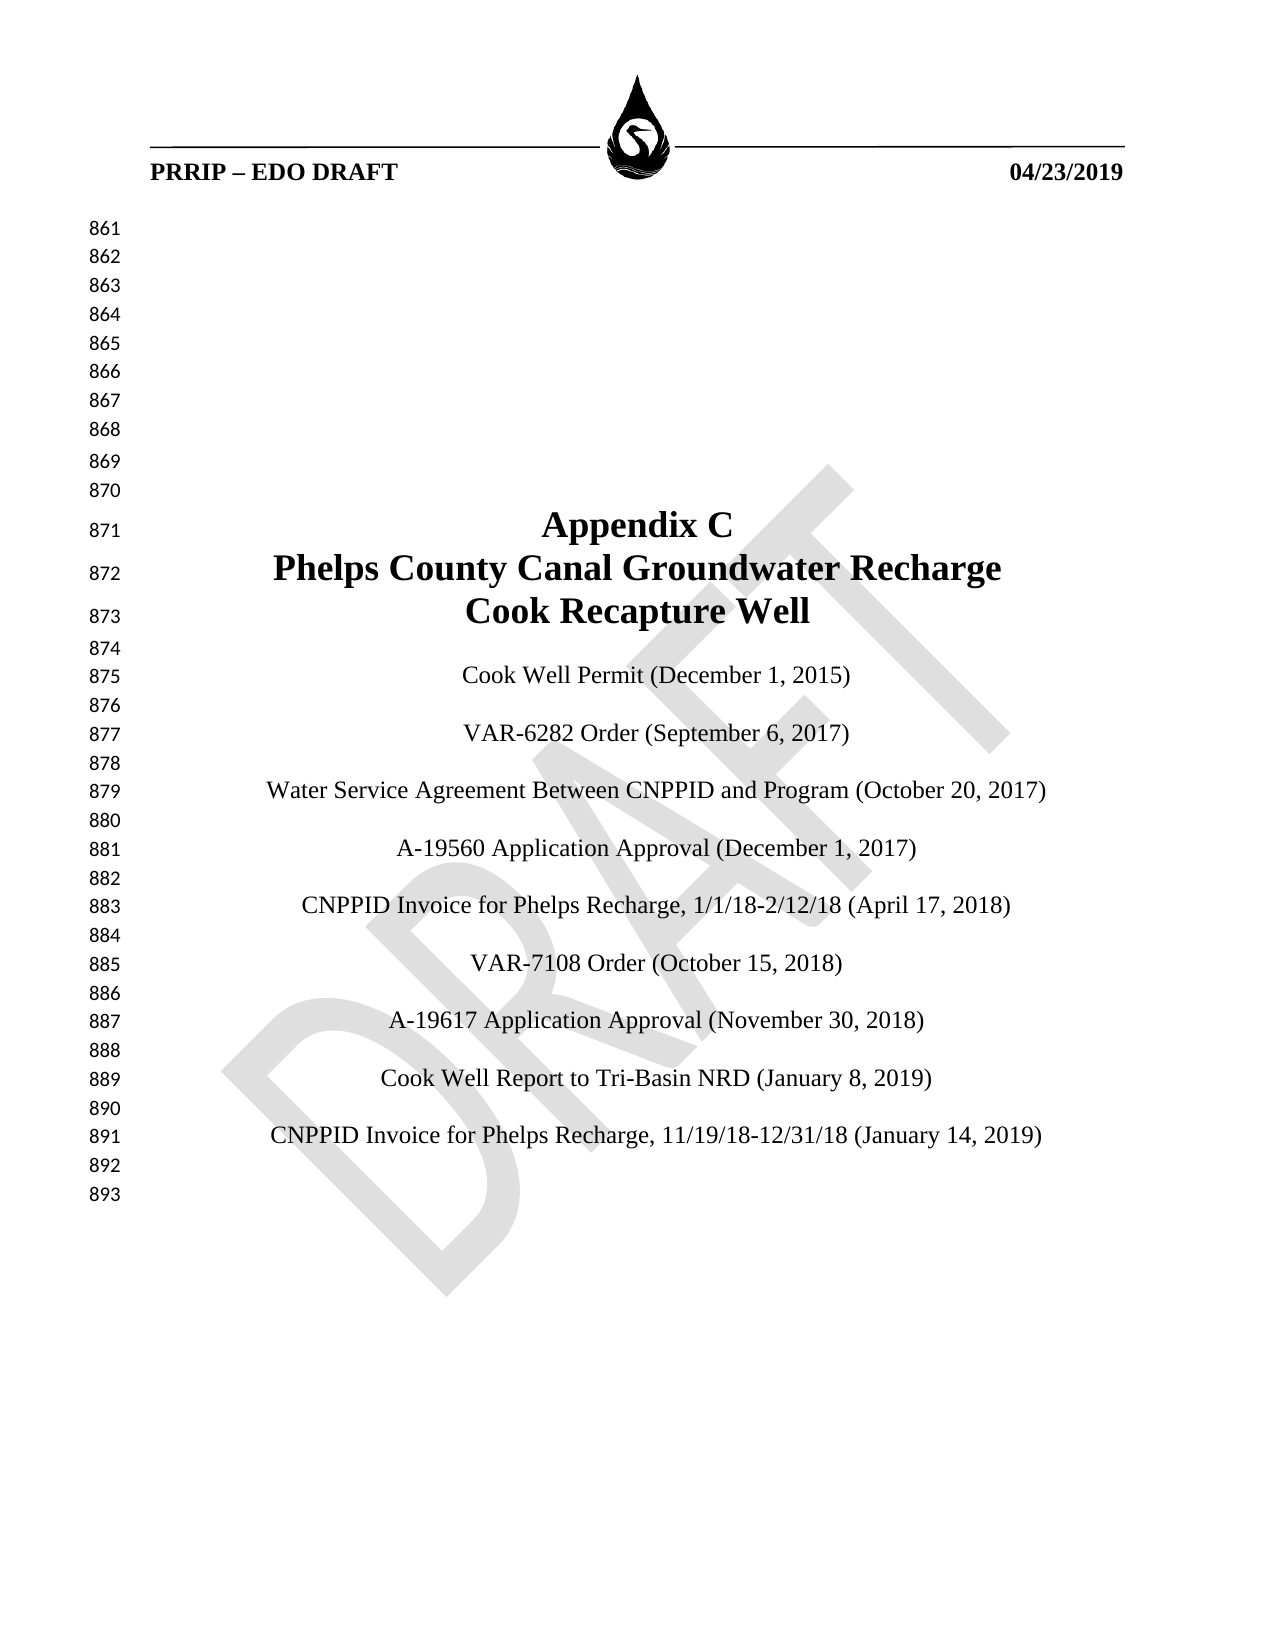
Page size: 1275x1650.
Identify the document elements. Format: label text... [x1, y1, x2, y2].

text Water Service Agreement Between CNPPID and Program (October 20, 2017) [187, 776, 1125, 804]
text Cook Well Report to Tri-Basin NRD (January 8, 2019) [187, 1063, 1125, 1092]
text Phelps County Canal Groundwater Recharge [150, 546, 1125, 589]
text CNPPID Invoice for Phelps Recharge, 1/1/18-2/12/18 (April 17, 2018) [187, 891, 1125, 919]
text VAR-6282 Order (September 6, 2017) [187, 718, 1125, 747]
text A-19560 Application Approval (December 1, 2017) [187, 833, 1125, 862]
text VAR-7108 Order (October 15, 2018) [187, 948, 1125, 977]
text Appendix C [150, 502, 1125, 546]
text Cook Recapture Well [150, 589, 1125, 632]
text A-19617 Application Approval (November 30, 2018) [187, 1006, 1125, 1034]
text CNPPID Invoice for Phelps Recharge, 11/19/18-12/31/18 (January 14, 2019) [187, 1121, 1125, 1149]
text Cook Well Permit (December 1, 2015) [187, 661, 1125, 689]
picture [598, 75, 677, 181]
